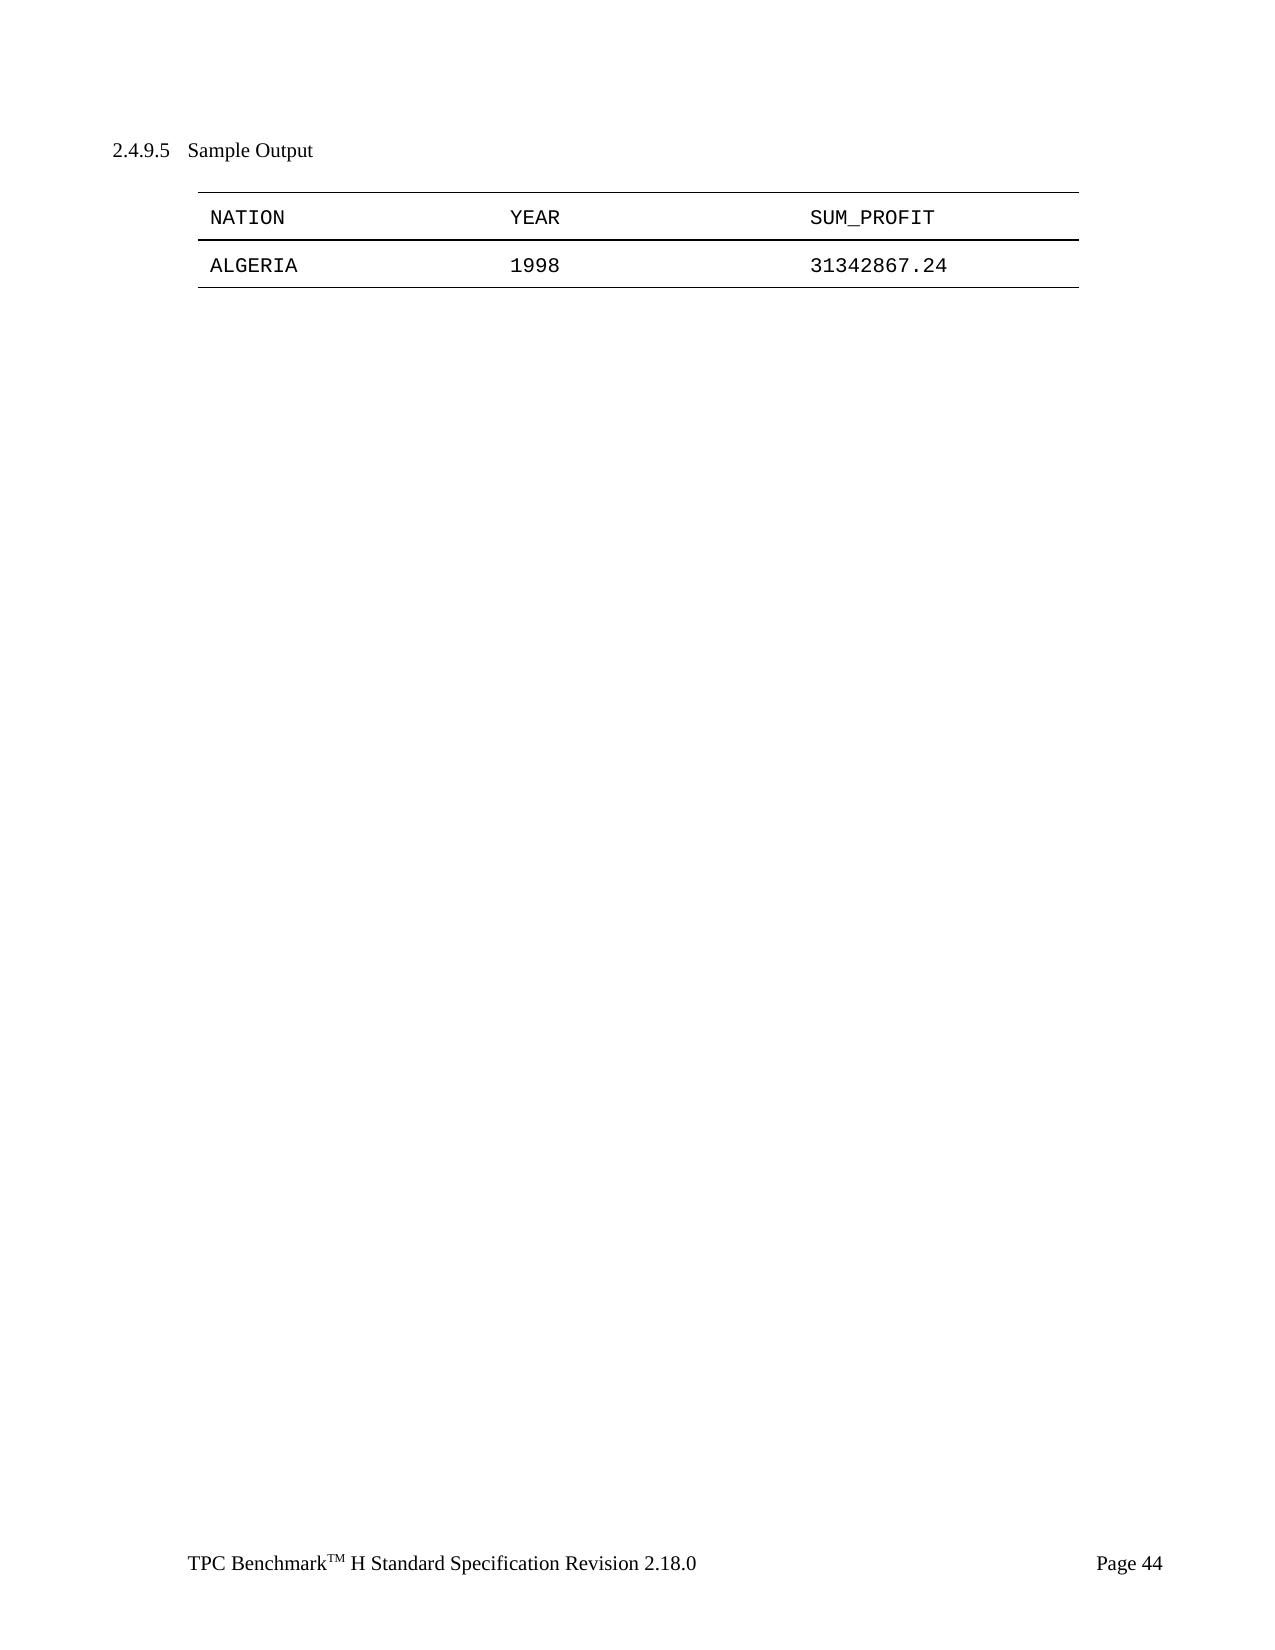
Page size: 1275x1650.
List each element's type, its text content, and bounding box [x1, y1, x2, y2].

subtitle Sample Output [112, 137, 1162, 162]
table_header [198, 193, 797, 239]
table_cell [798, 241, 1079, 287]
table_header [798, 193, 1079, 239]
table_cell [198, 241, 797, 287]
